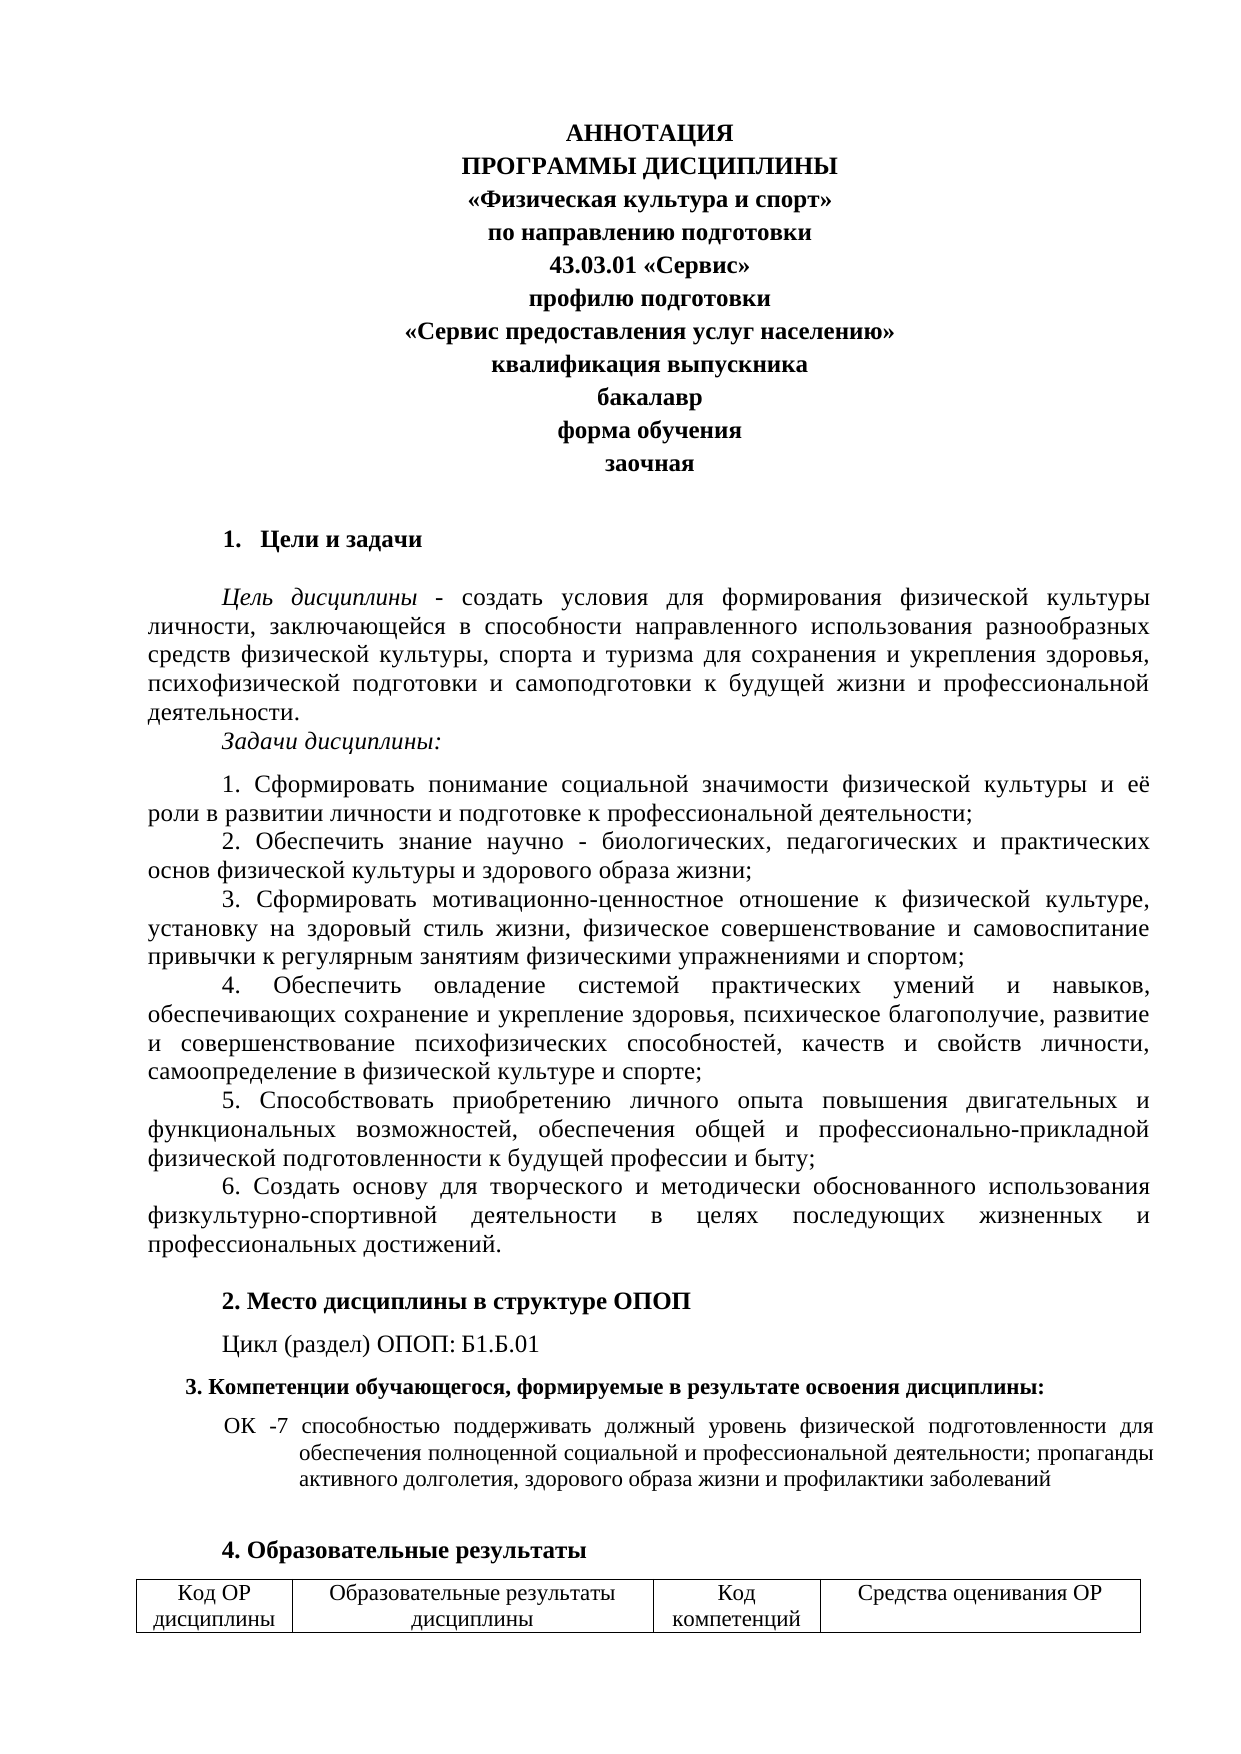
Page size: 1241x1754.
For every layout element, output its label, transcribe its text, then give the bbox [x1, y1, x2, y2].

text 2. Обеспечить знание научно - биологических, педагогических и практических основ физической культуры и здорового образа жизни; [148, 826, 1152, 884]
text 4. Обеспечить овладение системой практических умений и навыков, обеспечивающих сохранение и укрепление здоровья, психическое благополучие, развитие и совершенствование психофизических способностей, качеств и свойств личности, самоопределение в физической культуре и спорте; [148, 970, 1152, 1085]
text заочная [148, 448, 1152, 477]
text форма обучения [148, 415, 1152, 444]
table_header ОК -7 способностью поддерживать должный уровень физической подготовленности для обеспечения полноценной социальной и профессиональной деятельности; пропаганды активного долголетия, здорового образа жизни и профилактики заболеваний [148, 1412, 1159, 1535]
text 6. Создать основу для творческого и методически обоснованного использования физкультурно-спортивной деятельности в целях последующих жизненных и профессиональных достижений. [148, 1171, 1152, 1258]
text «Сервис предоставления услуг населению» [148, 316, 1152, 345]
text Цикл (раздел) ОПОП: Б1.Б.01 [148, 1329, 1152, 1358]
text «Физическая культура и спорт» [148, 184, 1152, 213]
text 43.03.01 «Сервис» [148, 250, 1152, 279]
text квалификация выпускника [148, 349, 1152, 378]
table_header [654, 1580, 820, 1632]
text 3. Компетенции обучающегося, формируемые в результате освоения дисциплины: [185, 1373, 1152, 1399]
text Цель дисциплины - создать условия для формирования физической культуры личности, заключающейся в способности направленного использования разнообразных средств физической культуры, спорта и туризма для сохранения и укрепления здоровья, психофизической подготовки и самоподготовки к будущей жизни и профессиональной деятельности. [148, 582, 1152, 726]
text 2. Место дисциплины в структуре ОПОП [148, 1286, 1152, 1315]
text бакалавр [148, 382, 1152, 411]
text 4. Образовательные результаты [148, 1535, 1152, 1564]
text АННОТАЦИЯ [148, 118, 1152, 147]
text 1. Сформировать понимание социальной значимости физической культуры и её роли в развитии личности и подготовке к профессиональной деятельности; [148, 769, 1152, 826]
text 3. Сформировать мотивационно-ценностное отношение к физической культуре, установку на здоровый стиль жизни, физическое совершенствование и самовоспитание привычки к регулярным занятиям физическими упражнениями и спортом; [148, 884, 1152, 970]
text профилю подготовки [148, 283, 1152, 312]
list Цели и задачи [223, 524, 1152, 553]
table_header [293, 1580, 653, 1632]
text 5. Способствовать приобретению личного опыта повышения двигательных и функциональных возможностей, обеспечения общей и профессионально-прикладной физической подготовленности к будущей профессии и быту; [148, 1085, 1152, 1171]
table_header Код ОР дисциплины [137, 1580, 292, 1632]
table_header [821, 1580, 1140, 1632]
text программЫ дисциплины [148, 151, 1152, 180]
text Задачи дисциплины: [148, 726, 1152, 754]
text по направлению подготовки [148, 217, 1152, 246]
